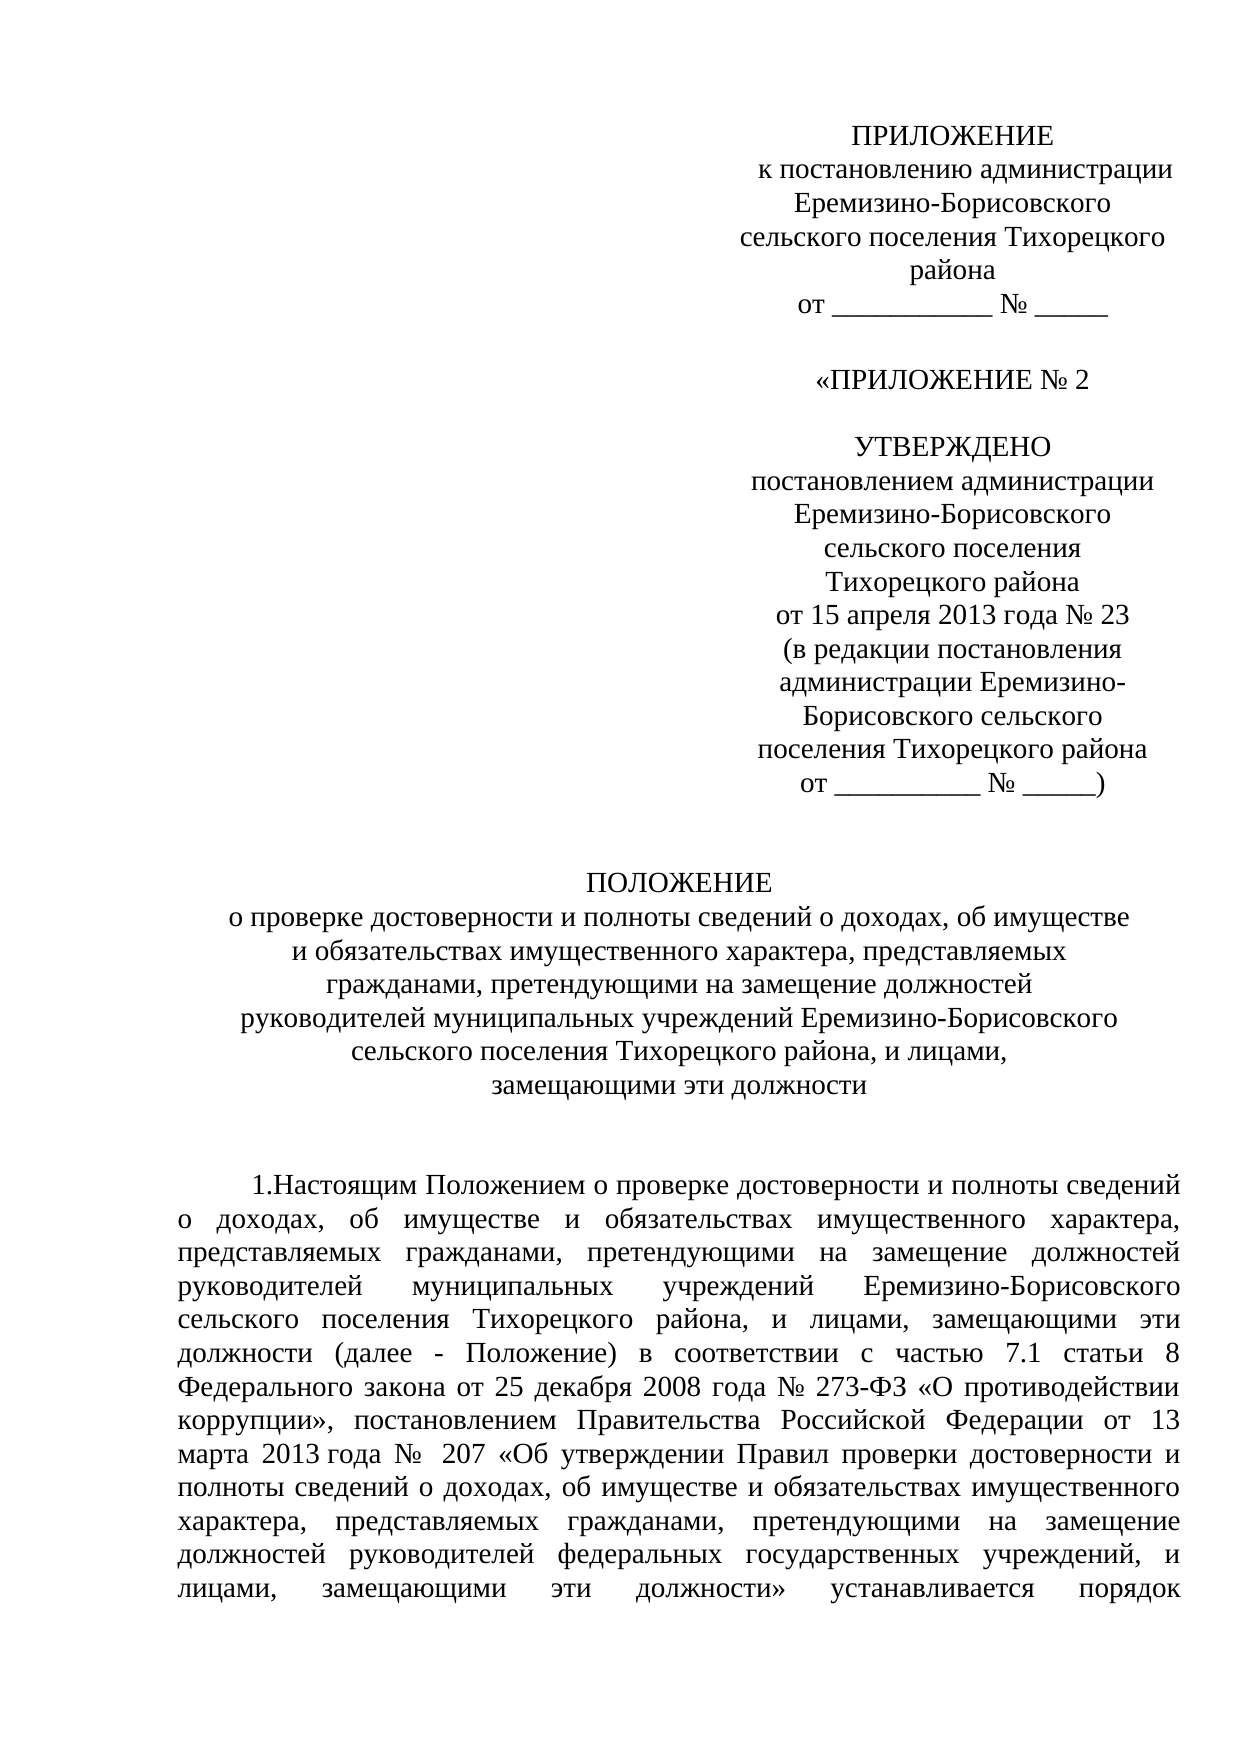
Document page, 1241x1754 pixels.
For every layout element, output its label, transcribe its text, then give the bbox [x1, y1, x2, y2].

table_header ПРИЛОЖЕНИЕ к постановлению администрации Еремизино-Борисовского сельского поселения Тихорецкого района от ___________ № _____ [724, 118, 1181, 319]
text замещающими эти должности [177, 1067, 1181, 1100]
text ПОЛОЖЕНИЕ [177, 866, 1181, 899]
text о проверке достоверности и полноты сведений о доходах, об имуществе и обязательствах имущественного характера, представляемых [177, 899, 1181, 966]
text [177, 1167, 1181, 1603]
text гражданами, претендующими на замещение должностей [177, 966, 1181, 1000]
text сельского поселения Тихорецкого района, и лицами, [177, 1033, 1181, 1067]
text руководителей муниципальных учреждений Еремизино-Борисовского [177, 1000, 1181, 1033]
table_cell «ПРИЛОЖЕНИЕ № 2 УТВЕРЖДЕНО постановлением администрации Еремизино-Борисовского сельского поселения Тихорецкого района от 15 апреля 2013 года № 23 (в редакции постановления администрации Еремизино-Борисовского сельского поселения Тихорецкого района от __________ № _____) [724, 319, 1181, 798]
